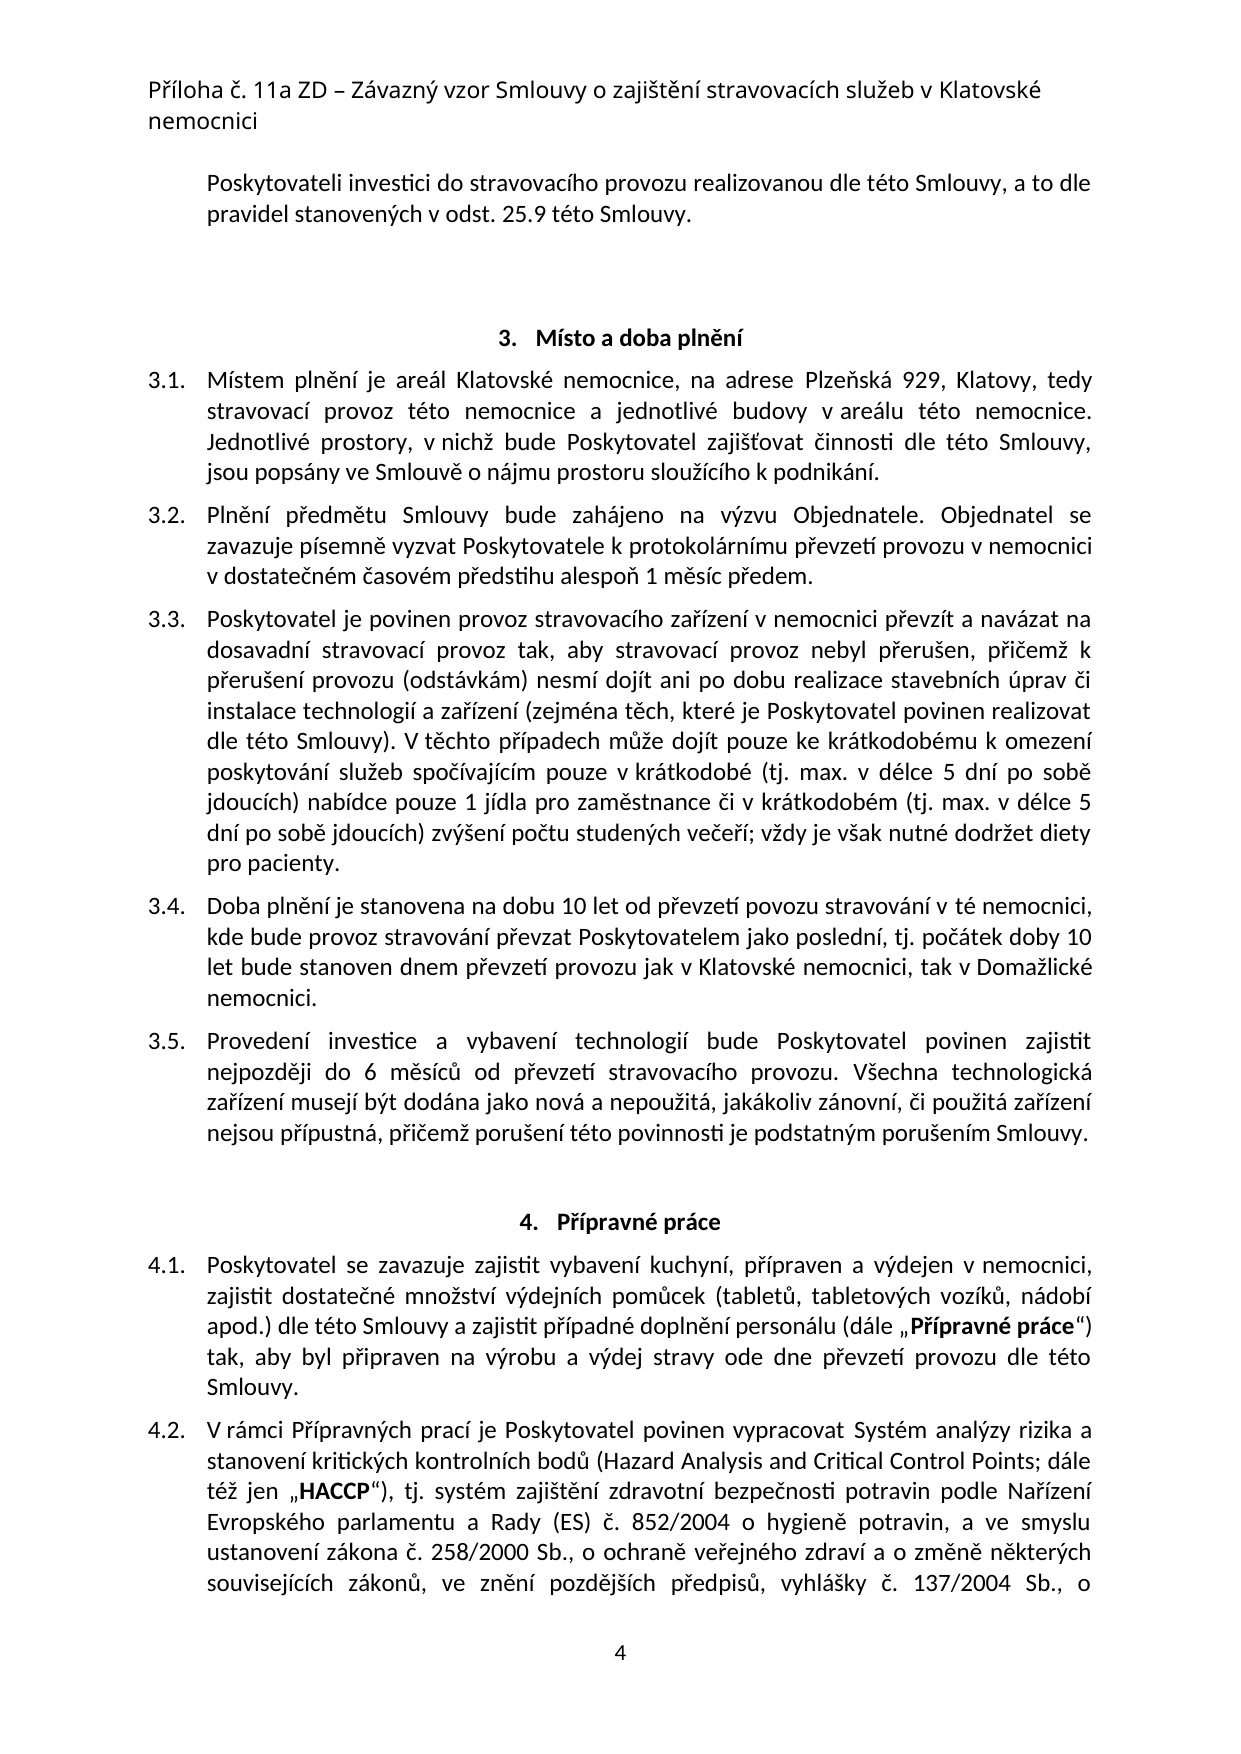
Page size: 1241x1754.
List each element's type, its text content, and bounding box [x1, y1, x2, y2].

subtitle Doba plnění je stanovena na dobu 10 let od převzetí povozu stravování v té nemocnici, kde bude provoz stravování převzat Poskytovatelem jako poslední, tj. počátek doby 10 let bude stanoven dnem převzetí provozu jak v Klatovské nemocnici, tak v Domažlické nemocnici. [148, 891, 1093, 1013]
subtitle Provedení investice a vybavení technologií bude Poskytovatel povinen zajistit nejpozději do 6 měsíců od převzetí stravovacího provozu. Všechna technologická zařízení musejí být dodána jako nová a nepoužitá, jakákoliv zánovní, či použitá zařízení nejsou přípustná, přičemž porušení této povinnosti je podstatným porušením Smlouvy. [148, 1025, 1093, 1147]
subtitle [148, 167, 1093, 228]
subtitle Poskytovatel je povinen provoz stravovacího zařízení v nemocnici převzít a navázat na dosavadní stravovací provoz tak, aby stravovací provoz nebyl přerušen, přičemž k přerušení provozu (odstávkám) nesmí dojít ani po dobu realizace stavebních úprav či instalace technologií a zařízení (zejména těch, které je Poskytovatel povinen realizovat dle této Smlouvy). V těchto případech může dojít pouze ke krátkodobému k omezení poskytování služeb spočívajícím pouze v krátkodobé (tj. max. v délce 5 dní po sobě jdoucích) nabídce pouze 1 jídla pro zaměstnance či v krátkodobém (tj. max. v délce 5 dní po sobě jdoucích) zvýšení počtu studených večeří; vždy je však nutné dodržet diety pro pacienty. [148, 603, 1093, 878]
subtitle Místem plnění je areál Klatovské nemocnice, na adrese Plzeňská 929, Klatovy, tedy stravovací provoz této nemocnice a jednotlivé budovy v areálu této nemocnice. Jednotlivé prostory, v nichž bude Poskytovatel zajišťovat činnosti dle této Smlouvy, jsou popsány ve Smlouvě o nájmu prostoru sloužícího k podnikání. [148, 365, 1093, 487]
subtitle Místo a doba plnění [148, 322, 1093, 352]
subtitle Poskytovatel se zavazuje zajistit vybavení kuchyní, přípraven a výdejen v nemocnici, zajistit dostatečné množství výdejních pomůcek (tabletů, tabletových vozíků, nádobí apod.) dle této Smlouvy a zajistit případné doplnění personálu (dále „Přípravné práce“) tak, aby byl připraven na výrobu a výdej stravy ode dne převzetí provozu dle této Smlouvy. [148, 1249, 1093, 1402]
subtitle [148, 1414, 1093, 1597]
subtitle Přípravné práce [148, 1206, 1093, 1237]
subtitle Plnění předmětu Smlouvy bude zahájeno na výzvu Objednatele. Objednatel se zavazuje písemně vyzvat Poskytovatele k protokolárnímu převzetí provozu v nemocnici v dostatečném časovém předstihu alespoň 1 měsíc předem. [148, 499, 1093, 591]
